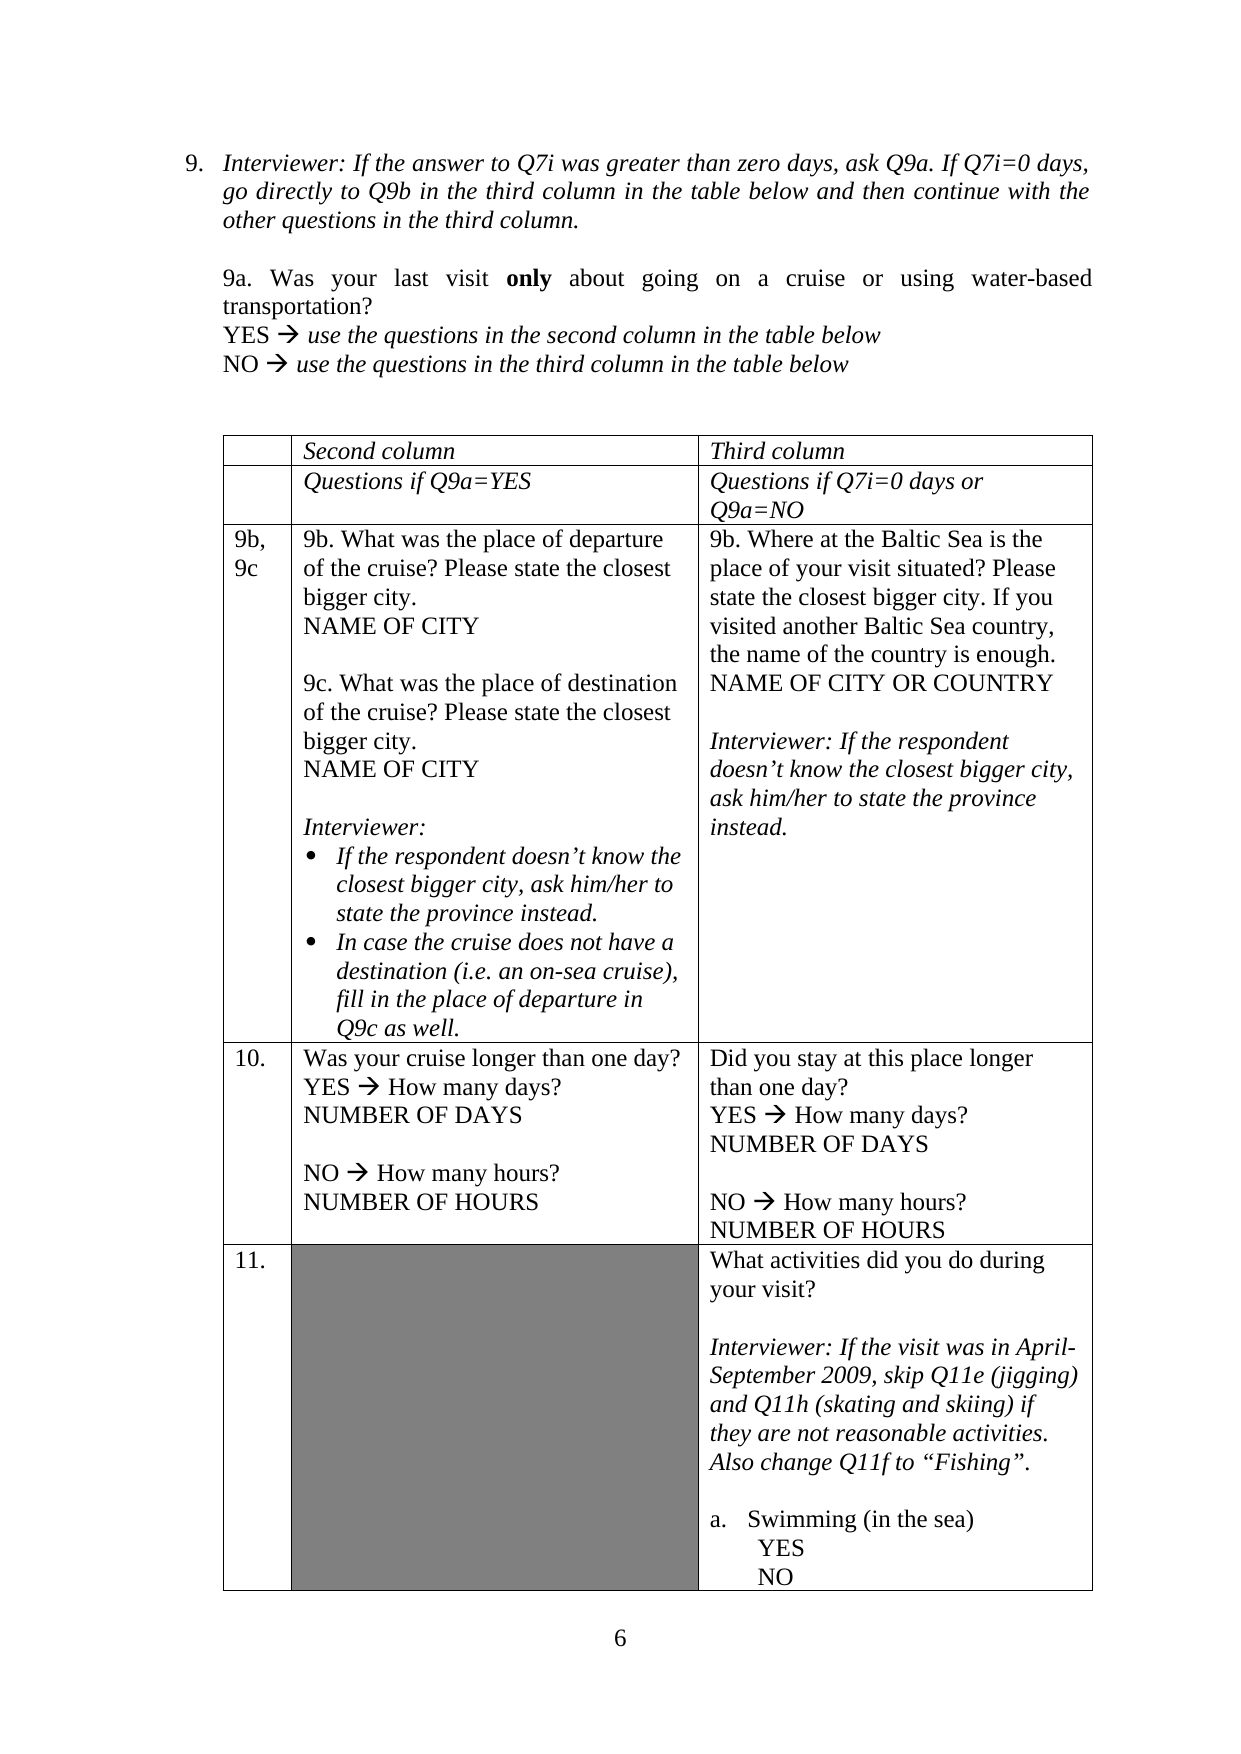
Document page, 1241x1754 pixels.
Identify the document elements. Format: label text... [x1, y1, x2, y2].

table_cell Was your cruise longer than one day? YES How many days? NUMBER OF DAYS NO How many hours? NUMBER OF HOURS [292, 1043, 698, 1244]
table_cell 9b, 9c [224, 525, 291, 1042]
table_cell 9b. Where at the Baltic Sea is the place of your visit situated? Please state the closest bigger city. If you visited another Baltic Sea country, the name of the country is enough. NAME OF CITY OR COUNTRY Interviewer: If the respondent doesn’t know the closest bigger city, ask him/her to state the province instead. [699, 525, 1092, 1042]
table_header Third column [699, 436, 1092, 465]
table_cell 10. [224, 1043, 291, 1244]
text YES use the questions in the second column in the table below [223, 320, 1093, 349]
table_cell Questions if Q7i=0 days or Q9a=NO [699, 466, 1092, 523]
table_header [224, 436, 291, 465]
table_cell Questions if Q9a=YES [292, 466, 698, 523]
table_cell [292, 1245, 698, 1590]
table_cell Did you stay at this place longer than one day? YES How many days? NUMBER OF DAYS NO How many hours? NUMBER OF HOURS [699, 1043, 1092, 1244]
table_cell 11. [224, 1245, 291, 1590]
text 9a. Was your last visit only about going on a cruise or using water-based transportation? [223, 263, 1093, 320]
table_cell [224, 466, 291, 523]
table_cell 9b. What was the place of departure of the cruise? Please state the closest bigger city. NAME OF CITY 9c. What was the place of destination of the cruise? Please state the closest bigger city. NAME OF CITY Interviewer: If the respondent doesn’t know the closest bigger city, ask him/her to state the province instead. In case the cruise does not have a destination (i.e. an on-sea cruise), fill in the place of departure in Q9c as well. [292, 525, 698, 1042]
list Interviewer: If the answer to Q7i was greater than zero days, ask Q9a. If Q7i=0 days, go directly to Q9b in the third column in the table below and then continue with the other questions in the third column. [185, 148, 1093, 234]
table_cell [699, 1245, 1092, 1590]
table_header Second column [292, 436, 698, 465]
text NO use the questions in the third column in the table below [223, 349, 1093, 378]
